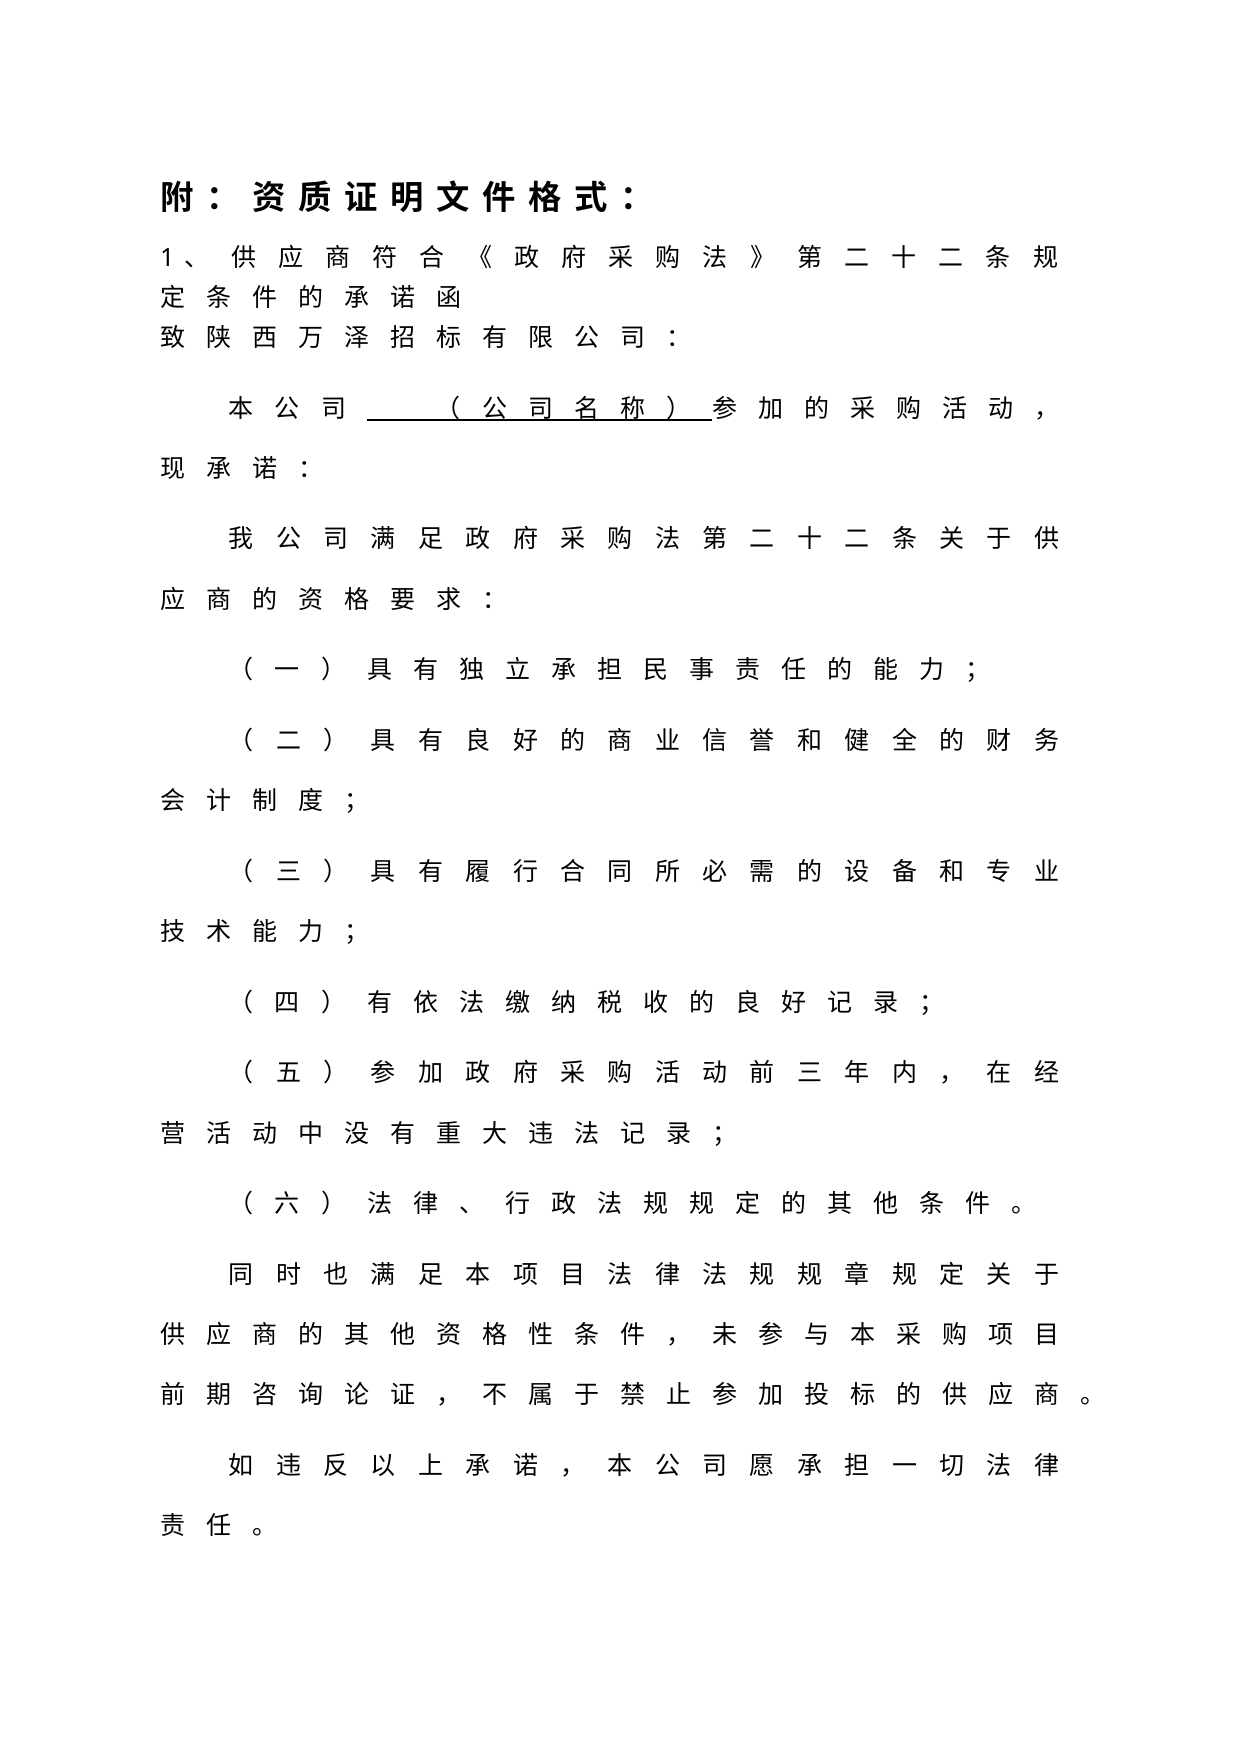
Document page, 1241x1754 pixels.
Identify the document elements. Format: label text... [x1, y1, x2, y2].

text 致陕西万泽招标有限公司： [160, 316, 1081, 356]
text （一）具有独立承担民事责任的能力； [160, 648, 1081, 688]
text 同时也满足本项目法律法规规章规定关于供应商的其他资格性条件，未参与本采购项目前期咨询论证，不属于禁止参加投标的供应商。 [160, 1253, 1081, 1413]
text 附：资质证明文件格式： [160, 155, 1081, 235]
text 1、供应商符合《政府采购法》第二十二条规定条件的承诺函 [160, 235, 1081, 316]
text （三）具有履行合同所必需的设备和专业技术能力； [160, 849, 1081, 950]
text （二）具有良好的商业信誉和健全的财务会计制度； [160, 719, 1081, 819]
text 如违反以上承诺，本公司愿承担一切法律责任。 [160, 1443, 1081, 1544]
text （五）参加政府采购活动前三年内，在经营活动中没有重大违法记录； [160, 1051, 1081, 1151]
text （四）有依法缴纳税收的良好记录； [160, 980, 1081, 1020]
text 本公司 （公司名称）参加的采购活动，现承诺： [160, 386, 1081, 486]
text （六）法律、行政法规规定的其他条件。 [160, 1182, 1081, 1222]
text 我公司满足政府采购法第二十二条关于供应商的资格要求： [160, 517, 1081, 617]
